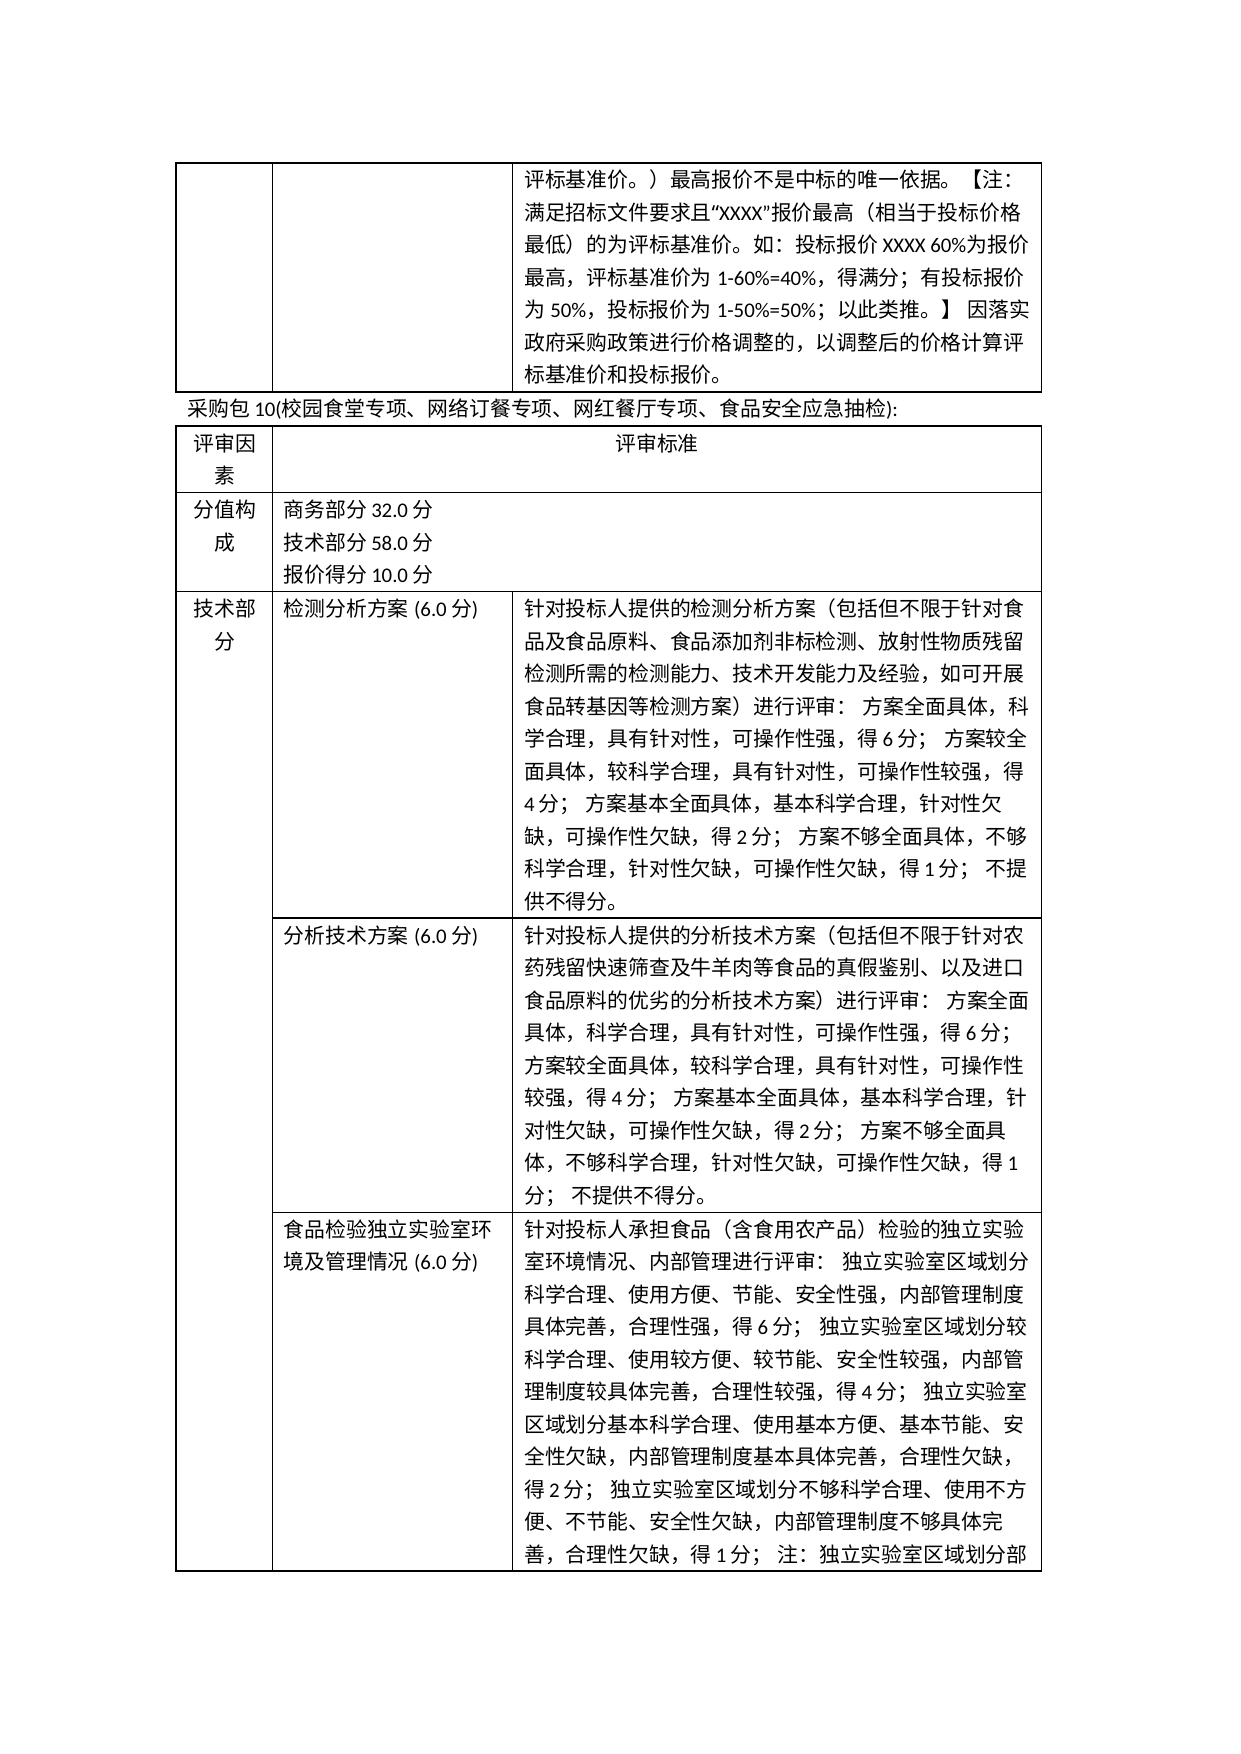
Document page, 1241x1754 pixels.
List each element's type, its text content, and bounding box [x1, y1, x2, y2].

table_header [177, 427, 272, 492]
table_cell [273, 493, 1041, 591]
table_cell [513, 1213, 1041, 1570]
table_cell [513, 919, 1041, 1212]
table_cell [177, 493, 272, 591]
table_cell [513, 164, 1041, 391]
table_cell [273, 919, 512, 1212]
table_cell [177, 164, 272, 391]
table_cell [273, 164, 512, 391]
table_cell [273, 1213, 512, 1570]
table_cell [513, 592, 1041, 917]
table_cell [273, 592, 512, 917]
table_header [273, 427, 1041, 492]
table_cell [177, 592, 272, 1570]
text 采购包10(校园食堂专项、网络订餐专项、网红餐厅专项、食品安全应急抽检): [187, 393, 1053, 425]
